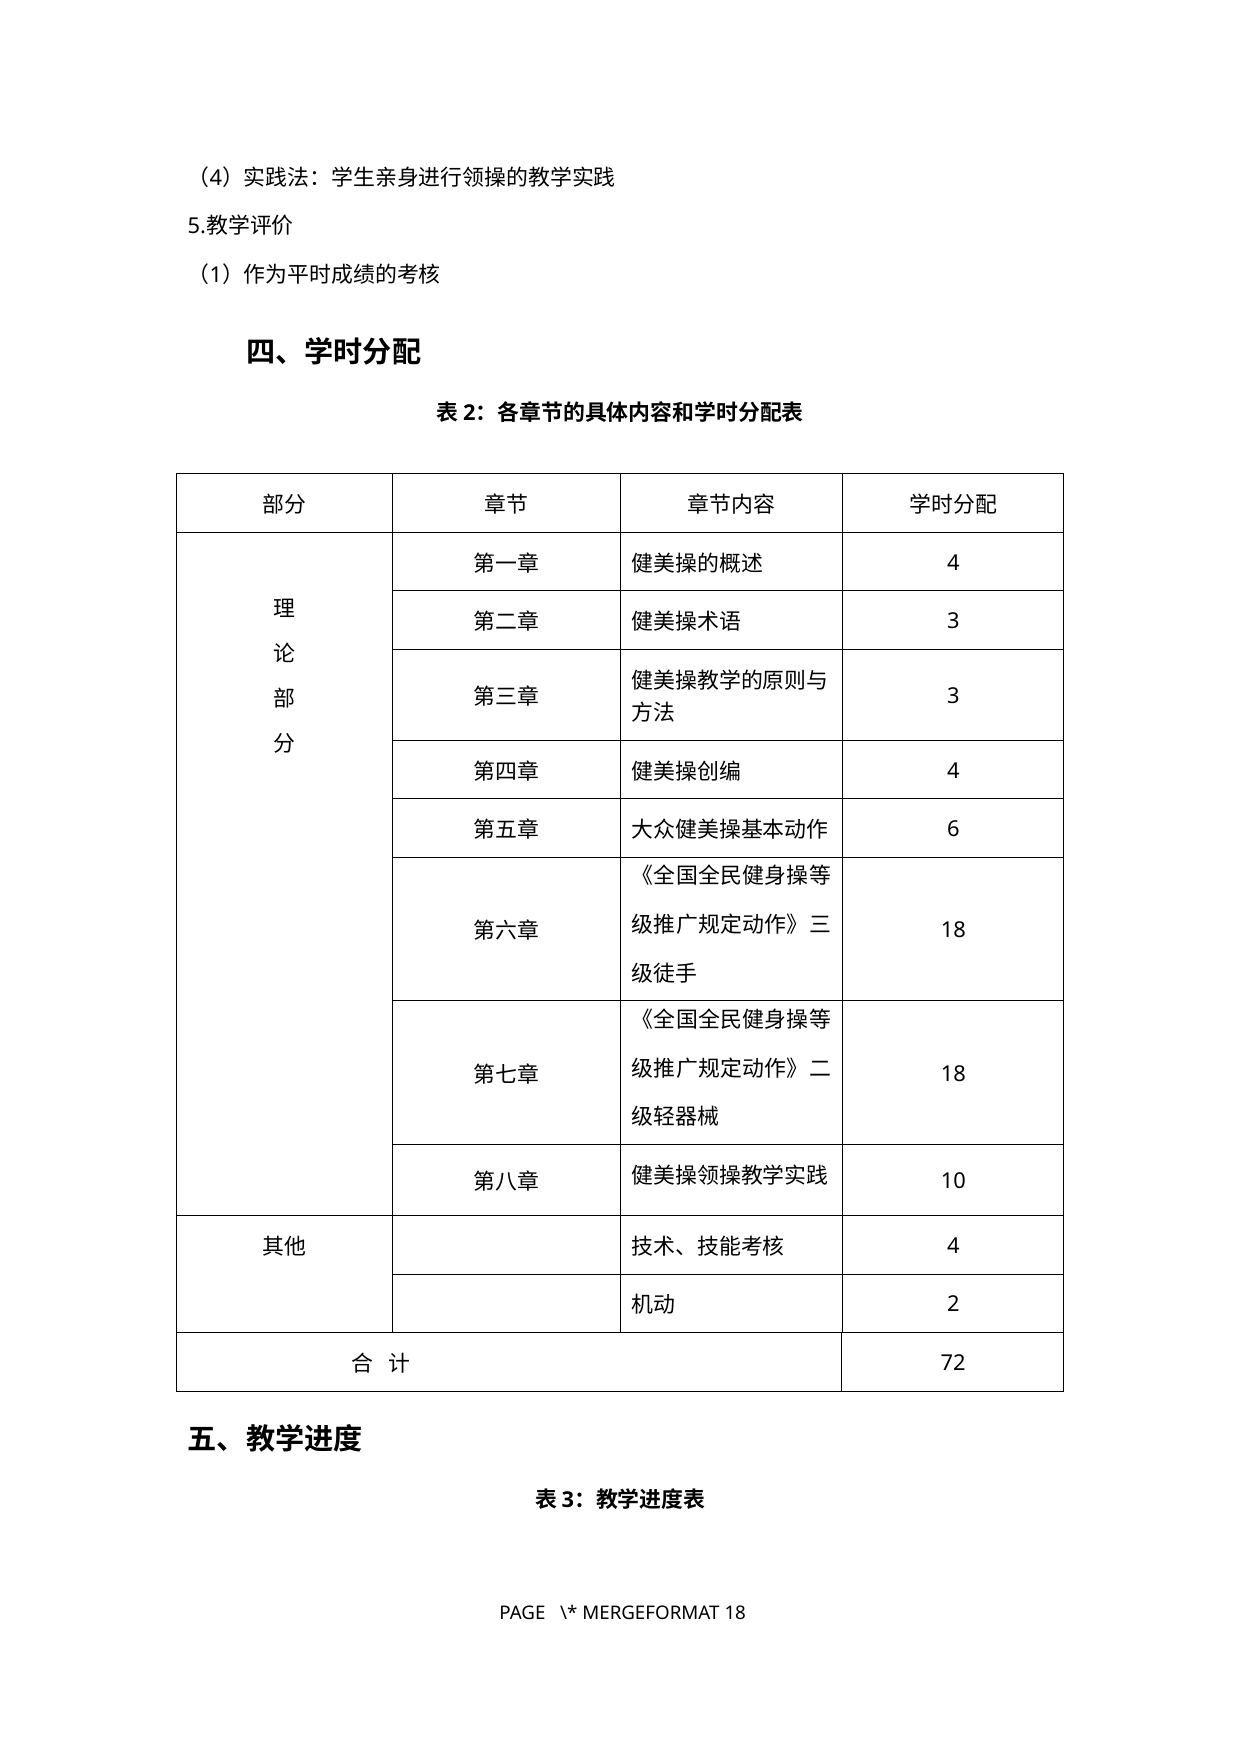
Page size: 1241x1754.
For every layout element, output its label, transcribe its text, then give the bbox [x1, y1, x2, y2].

table_cell 合 计 [177, 1333, 841, 1391]
table_cell 健美操的概述 [621, 533, 842, 590]
text 五、教学进度 [187, 1404, 1053, 1469]
text 表3：教学进度表 [187, 1482, 1053, 1514]
text （4）实践法：学生亲身进行领操的教学实践 [187, 160, 1053, 192]
table_cell 健美操创编 [621, 741, 842, 798]
table_cell [393, 1216, 620, 1273]
table_cell 第三章 [393, 650, 620, 740]
table_cell 第四章 [393, 741, 620, 798]
text 5.教学评价 [187, 208, 1053, 241]
table_header 章节 [393, 474, 620, 532]
table_cell 18 [843, 858, 1063, 1000]
table_cell 健美操教学的原则与方法 [621, 650, 842, 740]
table_cell 技术、技能考核 [621, 1216, 842, 1273]
table_cell 72 [842, 1333, 1063, 1391]
table_cell 健美操术语 [621, 591, 842, 649]
table_cell 大众健美操基本动作 [621, 799, 842, 857]
table_cell 4 [843, 741, 1063, 798]
table_cell 第五章 [393, 799, 620, 857]
table_cell 4 [843, 1216, 1063, 1273]
text 表2：各章节的具体内容和学时分配表 [187, 395, 1053, 427]
table_header 部分 [177, 474, 392, 532]
table_cell [393, 1275, 620, 1332]
table_cell 理 论 部 分 [177, 533, 392, 1215]
table_cell 3 [843, 591, 1063, 649]
table_header 学时分配 [843, 474, 1063, 532]
table_cell 第二章 [393, 591, 620, 649]
table_cell 第八章 [393, 1145, 620, 1215]
table_cell 第六章 [393, 858, 620, 1000]
table_cell 《全国全民健身操等级推广规定动作》二级轻器械 [621, 1001, 842, 1144]
table_cell 其他 [177, 1216, 392, 1332]
table_cell 健美操领操教学实践 [621, 1145, 842, 1215]
table_cell 《全国全民健身操等级推广规定动作》三级徒手 [621, 858, 842, 1000]
table_cell 2 [843, 1275, 1063, 1332]
table_cell 第一章 [393, 533, 620, 590]
table_cell 4 [843, 533, 1063, 590]
table_cell 第七章 [393, 1001, 620, 1144]
text （1）作为平时成绩的考核 [187, 256, 1053, 289]
table_cell 3 [843, 650, 1063, 740]
table_cell 机动 [621, 1275, 842, 1332]
text 四、学时分配 [187, 317, 1053, 382]
table_header 章节内容 [621, 474, 842, 532]
table_cell 10 [843, 1145, 1063, 1215]
table_cell 6 [843, 799, 1063, 857]
table_cell 18 [843, 1001, 1063, 1144]
